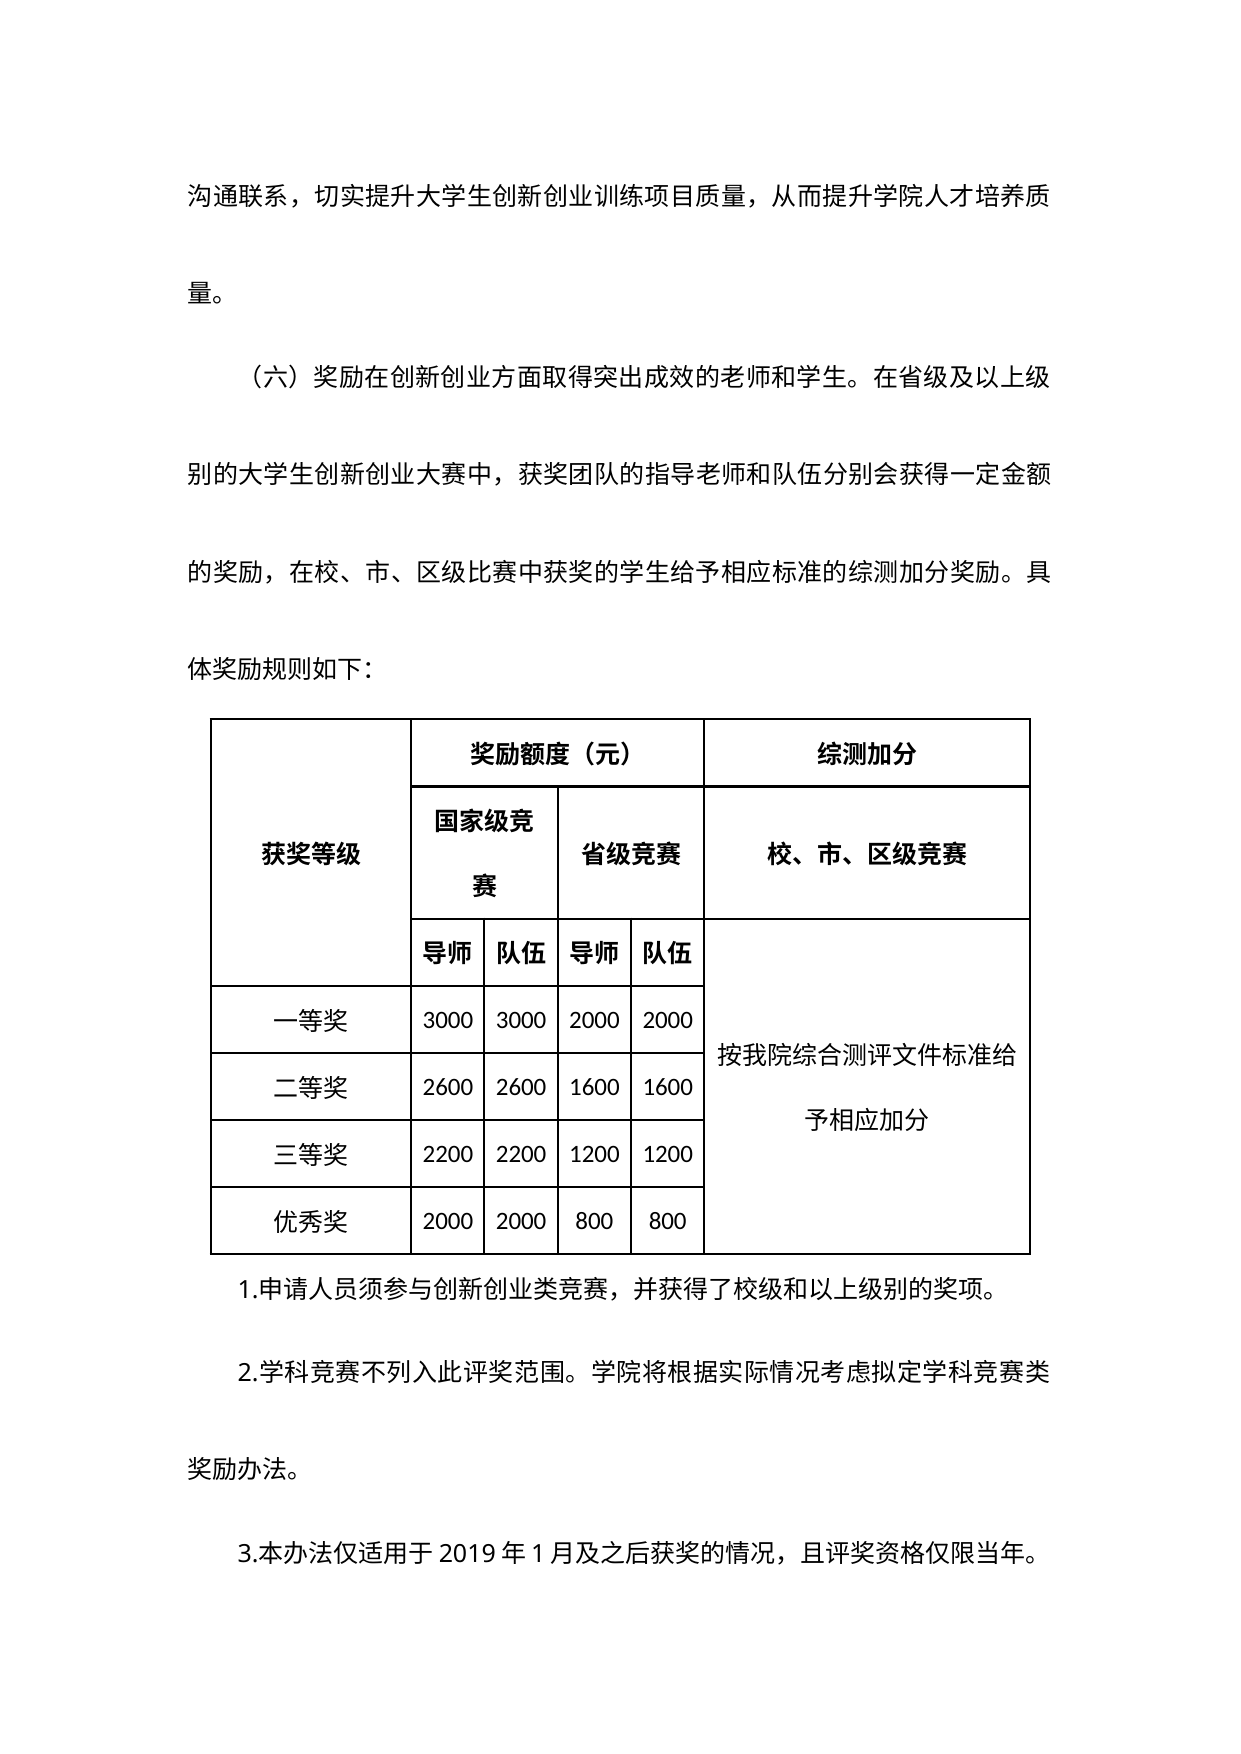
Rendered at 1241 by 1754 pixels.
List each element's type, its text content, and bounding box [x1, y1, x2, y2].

table_cell 1200 [559, 1121, 630, 1186]
table_cell 1600 [632, 1054, 703, 1119]
table_cell 优秀奖 [212, 1188, 410, 1253]
table_cell 2600 [412, 1054, 483, 1119]
table_cell 2600 [485, 1054, 557, 1119]
table_cell 校、市、区级竞赛 [705, 788, 1029, 917]
table_cell 800 [632, 1188, 703, 1253]
table_cell 2000 [485, 1188, 557, 1253]
table_cell 导师 [412, 920, 483, 984]
table_cell 二等奖 [212, 1054, 410, 1119]
table_cell 2000 [559, 987, 630, 1052]
table_cell 2000 [632, 987, 703, 1052]
table_cell 800 [559, 1188, 630, 1253]
text 2.学科竞赛不列入此评奖范围。学院将根据实际情况考虑拟定学科竞赛类奖励办法。 [187, 1338, 1053, 1501]
table_cell 一等奖 [212, 987, 410, 1052]
table_header 综测加分 [705, 720, 1029, 785]
table_cell 国家级竞赛 [412, 788, 557, 917]
table_cell 队伍 [632, 920, 703, 984]
table_cell 2000 [412, 1188, 483, 1253]
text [187, 162, 1053, 324]
table_cell 队伍 [485, 920, 557, 984]
table_cell 导师 [559, 920, 630, 984]
table_cell 3000 [412, 987, 483, 1052]
table_cell 3000 [485, 987, 557, 1052]
table_cell 1200 [632, 1121, 703, 1186]
text 1.申请人员须参与创新创业类竞赛，并获得了校级和以上级别的奖项。 [187, 1255, 1053, 1320]
table_cell 2200 [485, 1121, 557, 1186]
table_cell 按我院综合测评文件标准给予相应加分 [705, 920, 1029, 1253]
table_cell 2200 [412, 1121, 483, 1186]
table_cell 1600 [559, 1054, 630, 1119]
table_header 奖励额度（元） [412, 720, 703, 785]
table_header 获奖等级 [212, 720, 410, 984]
text 3.本办法仅适用于2019年1月及之后获奖的情况，且评奖资格仅限当年。 [187, 1519, 1053, 1584]
table_cell 省级竞赛 [559, 788, 703, 917]
table_cell 三等奖 [212, 1121, 410, 1186]
text （六）奖励在创新创业方面取得突出成效的老师和学生。在省级及以上级别的大学生创新创业大赛中，获奖团队的指导老师和队伍分别会获得一定金额的奖励，在校、市、区级比赛中获奖的学生给予相应标准的综测加分奖励。具体奖励规则如下： [187, 343, 1053, 700]
